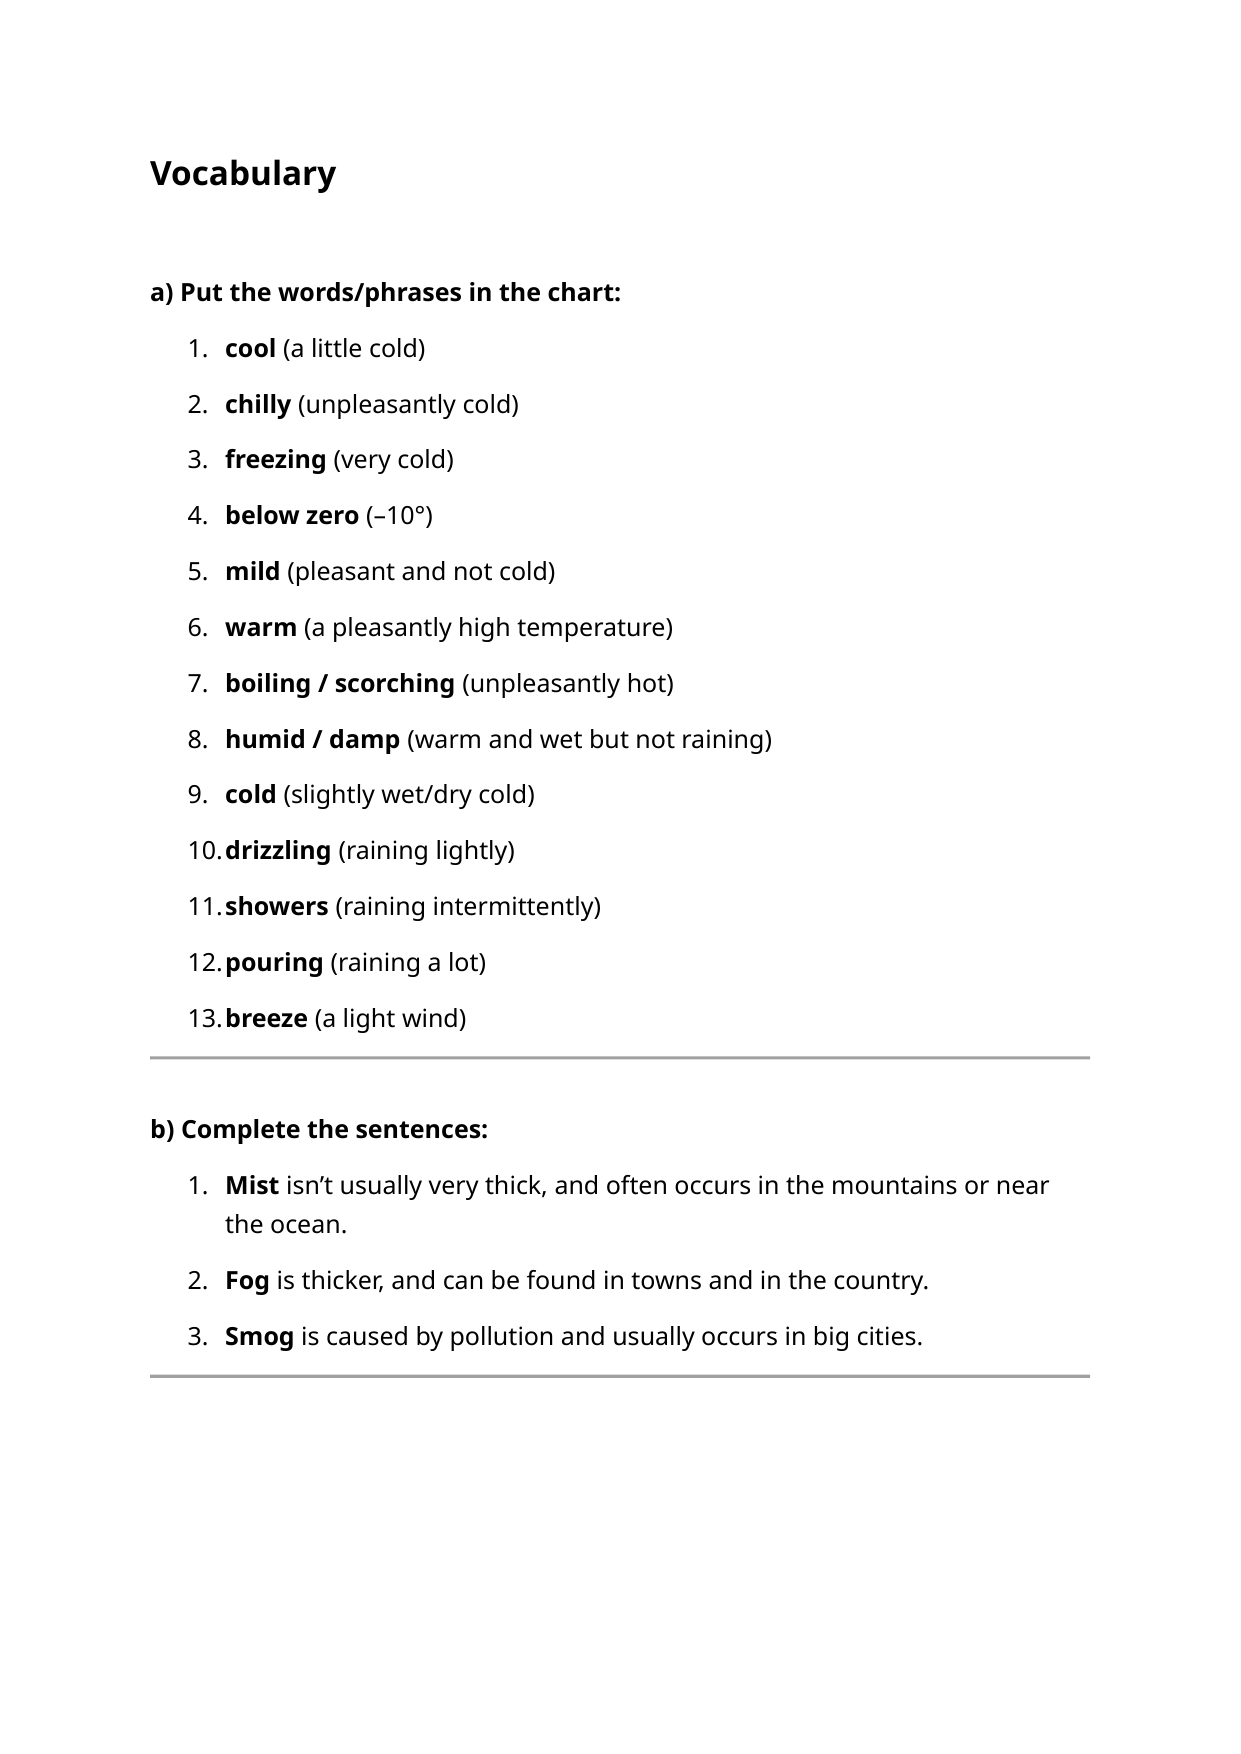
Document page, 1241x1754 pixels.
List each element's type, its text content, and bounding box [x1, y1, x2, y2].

list Smog is caused by pollution and usually occurs in big cities. [187, 1319, 1090, 1353]
list freezing (very cold) [187, 442, 1090, 476]
list mild (pleasant and not cold) [187, 554, 1090, 588]
list drizzling (raining lightly) [187, 833, 1090, 867]
list boiling / scorching (unpleasantly hot) [187, 666, 1090, 699]
text Vocabulary [150, 150, 1090, 195]
list Fog is thicker, and can be found in towns and in the country. [187, 1263, 1090, 1297]
list below zero (–10°) [187, 498, 1090, 532]
list Mist isn’t usually very thick, and often occurs in the mountains or near the ocean. [187, 1168, 1090, 1241]
text b) Complete the sentences: [150, 1112, 1090, 1146]
list showers (raining intermittently) [187, 889, 1090, 923]
list warm (a pleasantly high temperature) [187, 610, 1090, 644]
list pouring (raining a lot) [187, 945, 1090, 979]
list breeze (a light wind) [187, 1001, 1090, 1034]
list chilly (unpleasantly cold) [187, 386, 1090, 420]
list humid / damp (warm and wet but not raining) [187, 721, 1090, 755]
text a) Put the words/phrases in the chart: [150, 275, 1090, 309]
list cool (a little cold) [187, 331, 1090, 364]
list cold (slightly wet/dry cold) [187, 777, 1090, 811]
